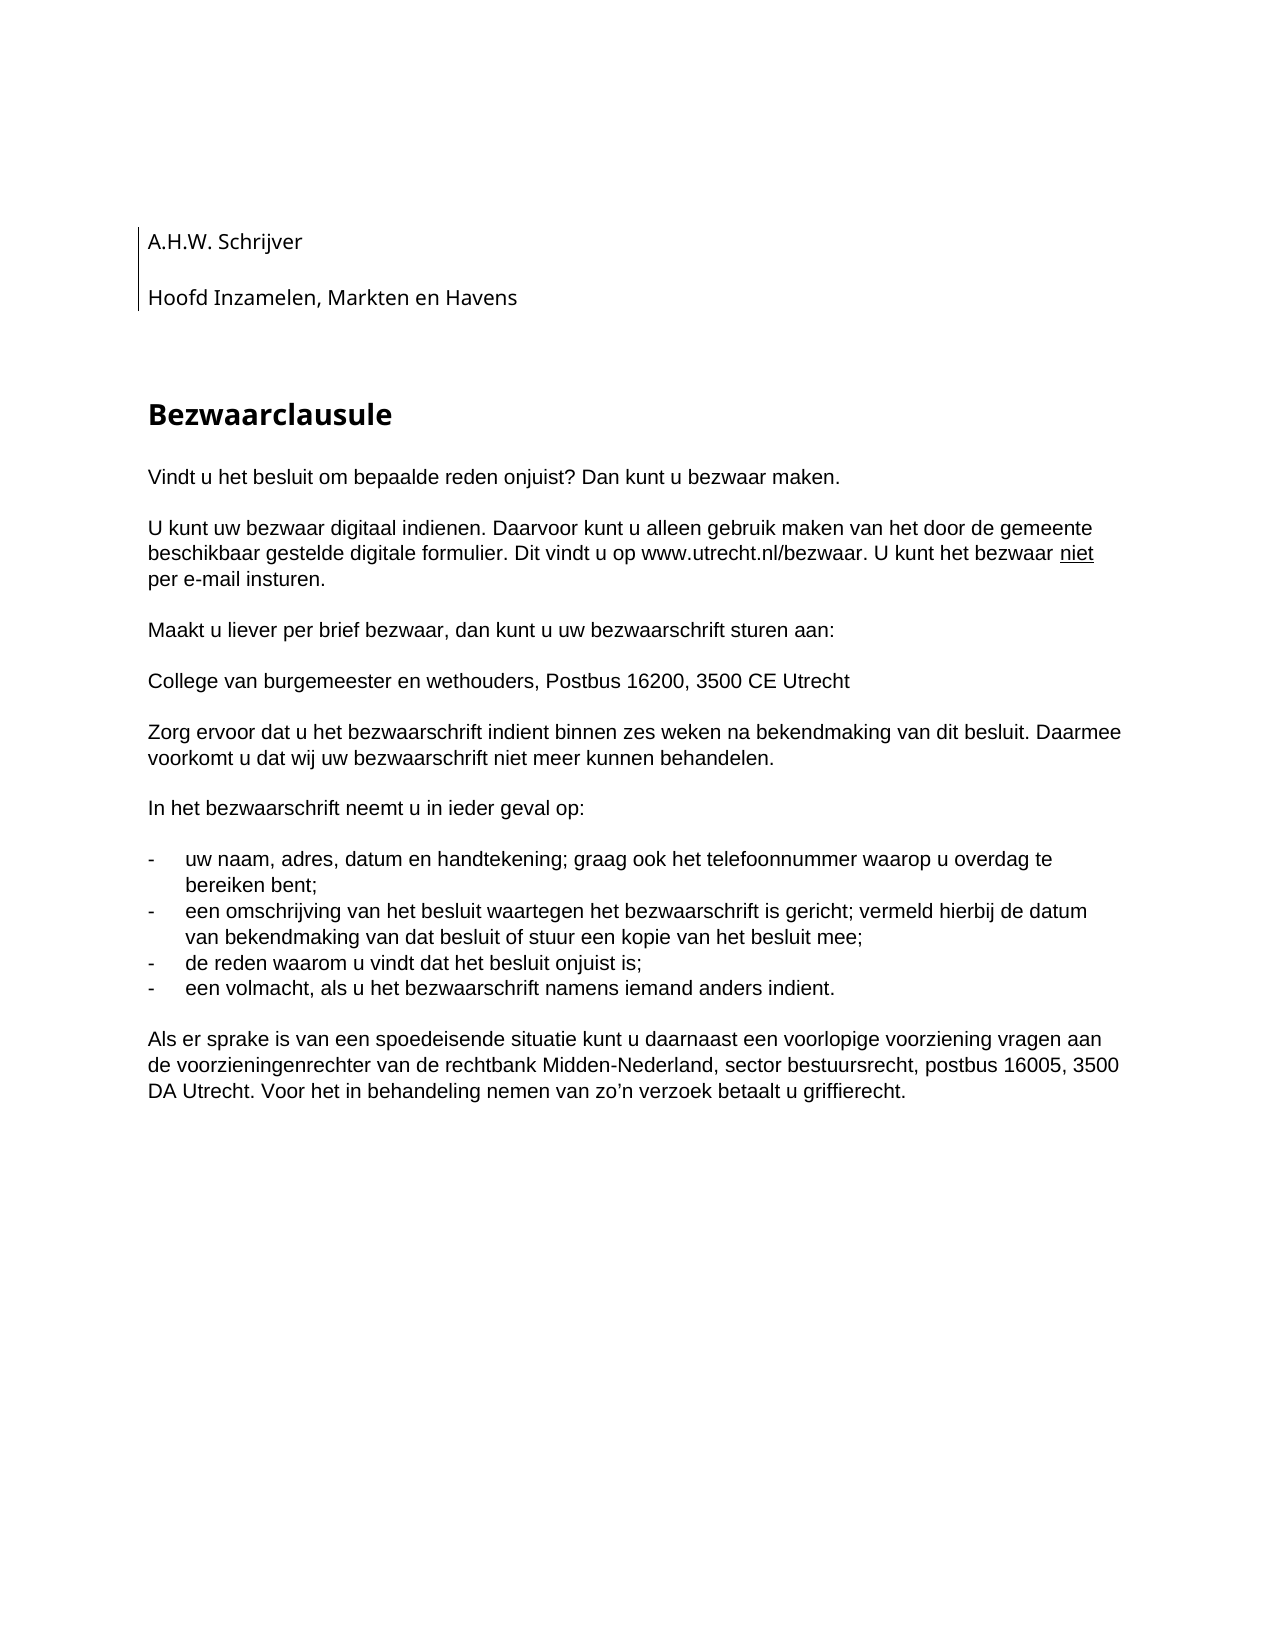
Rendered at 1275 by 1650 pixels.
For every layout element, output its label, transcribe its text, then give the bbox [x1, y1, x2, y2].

text U kunt uw bezwaar digitaal indienen. Daarvoor kunt u alleen gebruik maken van het door de gemeente beschikbaar gestelde digitale formulier. Dit vindt u op www.utrecht.nl/bezwaar. U kunt het bezwaar niet per e-mail insturen. [148, 515, 1127, 591]
text Bezwaarclausule [148, 394, 1127, 434]
list een omschrijving van het besluit waartegen het bezwaarschrift is gericht; vermeld hierbij de datum van bekendmaking van dat besluit of stuur een kopie van het besluit mee; [148, 899, 1127, 948]
text Als er sprake is van een spoedeisende situatie kunt u daarnaast een voorlopige voorziening vragen aan de voorzieningenrechter van de rechtbank Midden-Nederland, sector bestuursrecht, postbus 16005, 3500 DA Utrecht. Voor het in behandeling nemen van zo’n verzoek betaalt u griffierecht. [148, 1027, 1127, 1103]
list uw naam, adres, datum en handtekening; graag ook het telefoonnummer waarop u overdag te bereiken bent; [148, 847, 1127, 897]
text In het bezwaarschrift neemt u in ieder geval op: [148, 796, 1127, 820]
text Zorg ervoor dat u het bezwaarschrift indient binnen zes weken na bekendmaking van dit besluit. Daarmee voorkomt u dat wij uw bezwaarschrift niet meer kunnen behandelen. [148, 719, 1127, 769]
text College van burgemeester en wethouders, Postbus 16200, 3500 CE Utrecht [148, 669, 1127, 693]
list een volmacht, als u het bezwaarschrift namens iemand anders indient. [148, 976, 1127, 1000]
list de reden waarom u vindt dat het besluit onjuist is; [148, 950, 1127, 974]
text Hoofd Inzamelen, Markten en Havens [139, 283, 1127, 311]
text Vindt u het besluit om bepaalde reden onjuist? Dan kunt u bezwaar maken. [148, 464, 1127, 488]
text Maakt u liever per brief bezwaar, dan kunt u uw bezwaarschrift sturen aan: [148, 618, 1127, 642]
text A.H.W. Schrijver [148, 227, 1127, 256]
